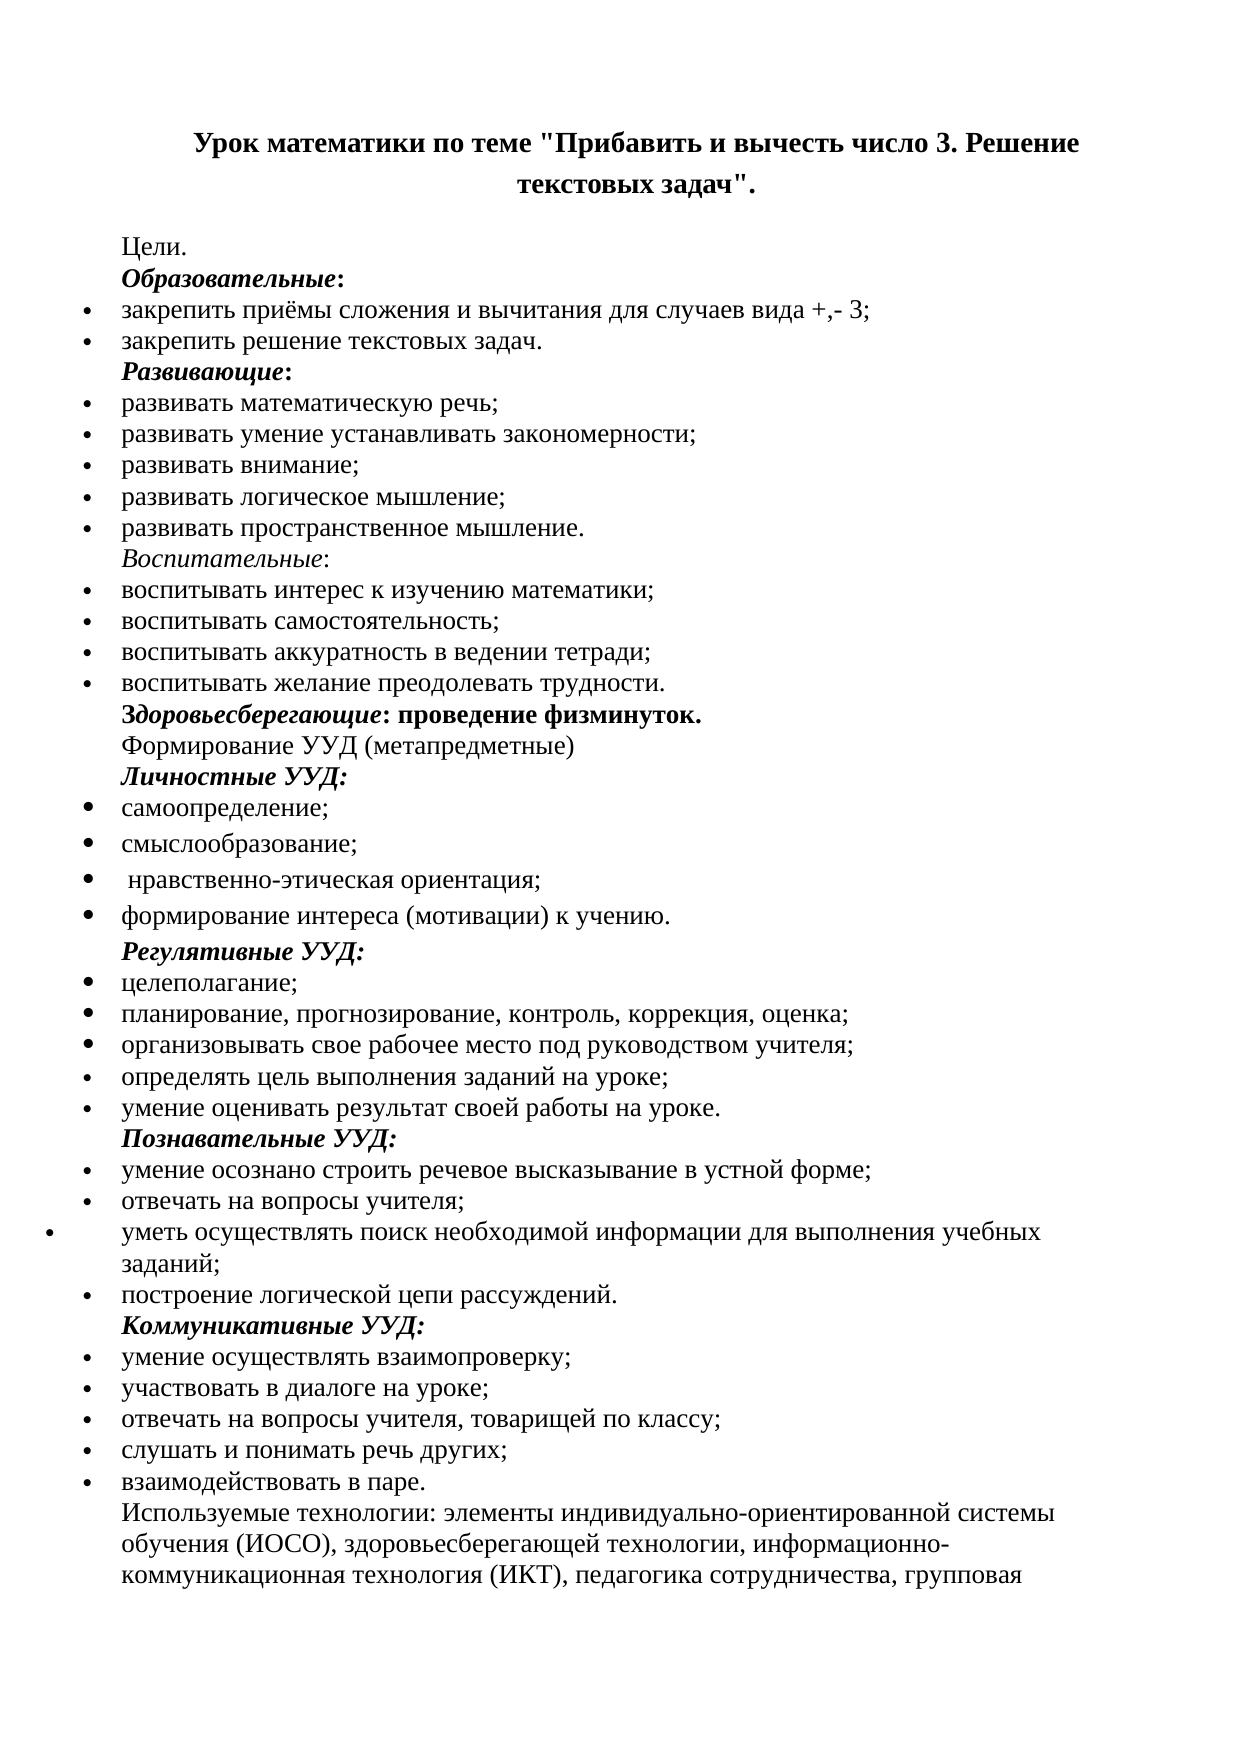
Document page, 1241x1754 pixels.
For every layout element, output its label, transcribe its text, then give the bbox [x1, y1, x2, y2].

list уметь осуществлять поиск необходимой информации для выполнения учебных заданий; [46, 1216, 1152, 1278]
list отвечать на вопросы учителя, товарищей по классу; [83, 1402, 1152, 1433]
list воспитывать желание преодолевать трудности. [83, 667, 1152, 698]
subtitle Урок математики по теме "Прибавить и вычесть число 3. Решение текстовых задач". [121, 118, 1152, 199]
text Формирование УУД (метапредметные) [121, 729, 1152, 760]
list слушать и понимать речь других; [83, 1433, 1152, 1465]
text Здоровьесберегающие: проведение физминуток. [121, 698, 1152, 729]
list развивать логическое мышление; [83, 480, 1152, 511]
list умение оценивать результат своей работы на уроке. [83, 1091, 1152, 1122]
list целеполагание; [83, 966, 1152, 997]
list воспитывать интерес к изучению математики; [83, 573, 1152, 604]
list умение осуществлять взаимопроверку; [83, 1340, 1152, 1371]
list развивать умение устанавливать закономерности; [83, 417, 1152, 448]
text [121, 1496, 1152, 1589]
list воспитывать аккуратность в ведении тетради; [83, 635, 1152, 667]
list организовывать свое рабочее место под руководством учителя; [83, 1028, 1152, 1060]
list отвечать на вопросы учителя; [83, 1184, 1152, 1216]
list планирование, прогнозирование, контроль, коррекция, оценка; [83, 997, 1152, 1028]
text Регулятивные УУД: [121, 935, 1152, 966]
list самоопределение; [83, 791, 1152, 822]
text Познавательные УУД: [121, 1122, 1152, 1153]
list закрепить решение текстовых задач. [83, 324, 1152, 355]
list взаимодействовать в паре. [83, 1465, 1152, 1496]
text Личностные УУД: [121, 760, 1152, 791]
list смыслообразование; [83, 827, 1152, 858]
text Образовательные: [121, 262, 1152, 293]
text Воспитательные: [121, 542, 1152, 573]
list развивать пространственное мышление. [83, 511, 1152, 542]
list формирование интереса (мотивации) к учению. [83, 899, 1152, 930]
list умение осознано строить речевое высказывание в устной форме; [83, 1153, 1152, 1184]
text Развивающие: [121, 355, 1152, 386]
text Коммуникативные УУД: [121, 1309, 1152, 1340]
list воспитывать самостоятельность; [83, 604, 1152, 635]
text Цели. [121, 231, 1152, 262]
list построение логической цепи рассуждений. [83, 1278, 1152, 1309]
list развивать внимание; [83, 448, 1152, 480]
list развивать математическую речь; [83, 386, 1152, 417]
list определять цель выполнения заданий на уроке; [83, 1060, 1152, 1091]
list участвовать в диалоге на уроке; [83, 1371, 1152, 1402]
list нравственно-этическая ориентация; [83, 863, 1152, 894]
list закрепить приёмы сложения и вычитания для случаев вида +,- 3; [83, 293, 1152, 324]
